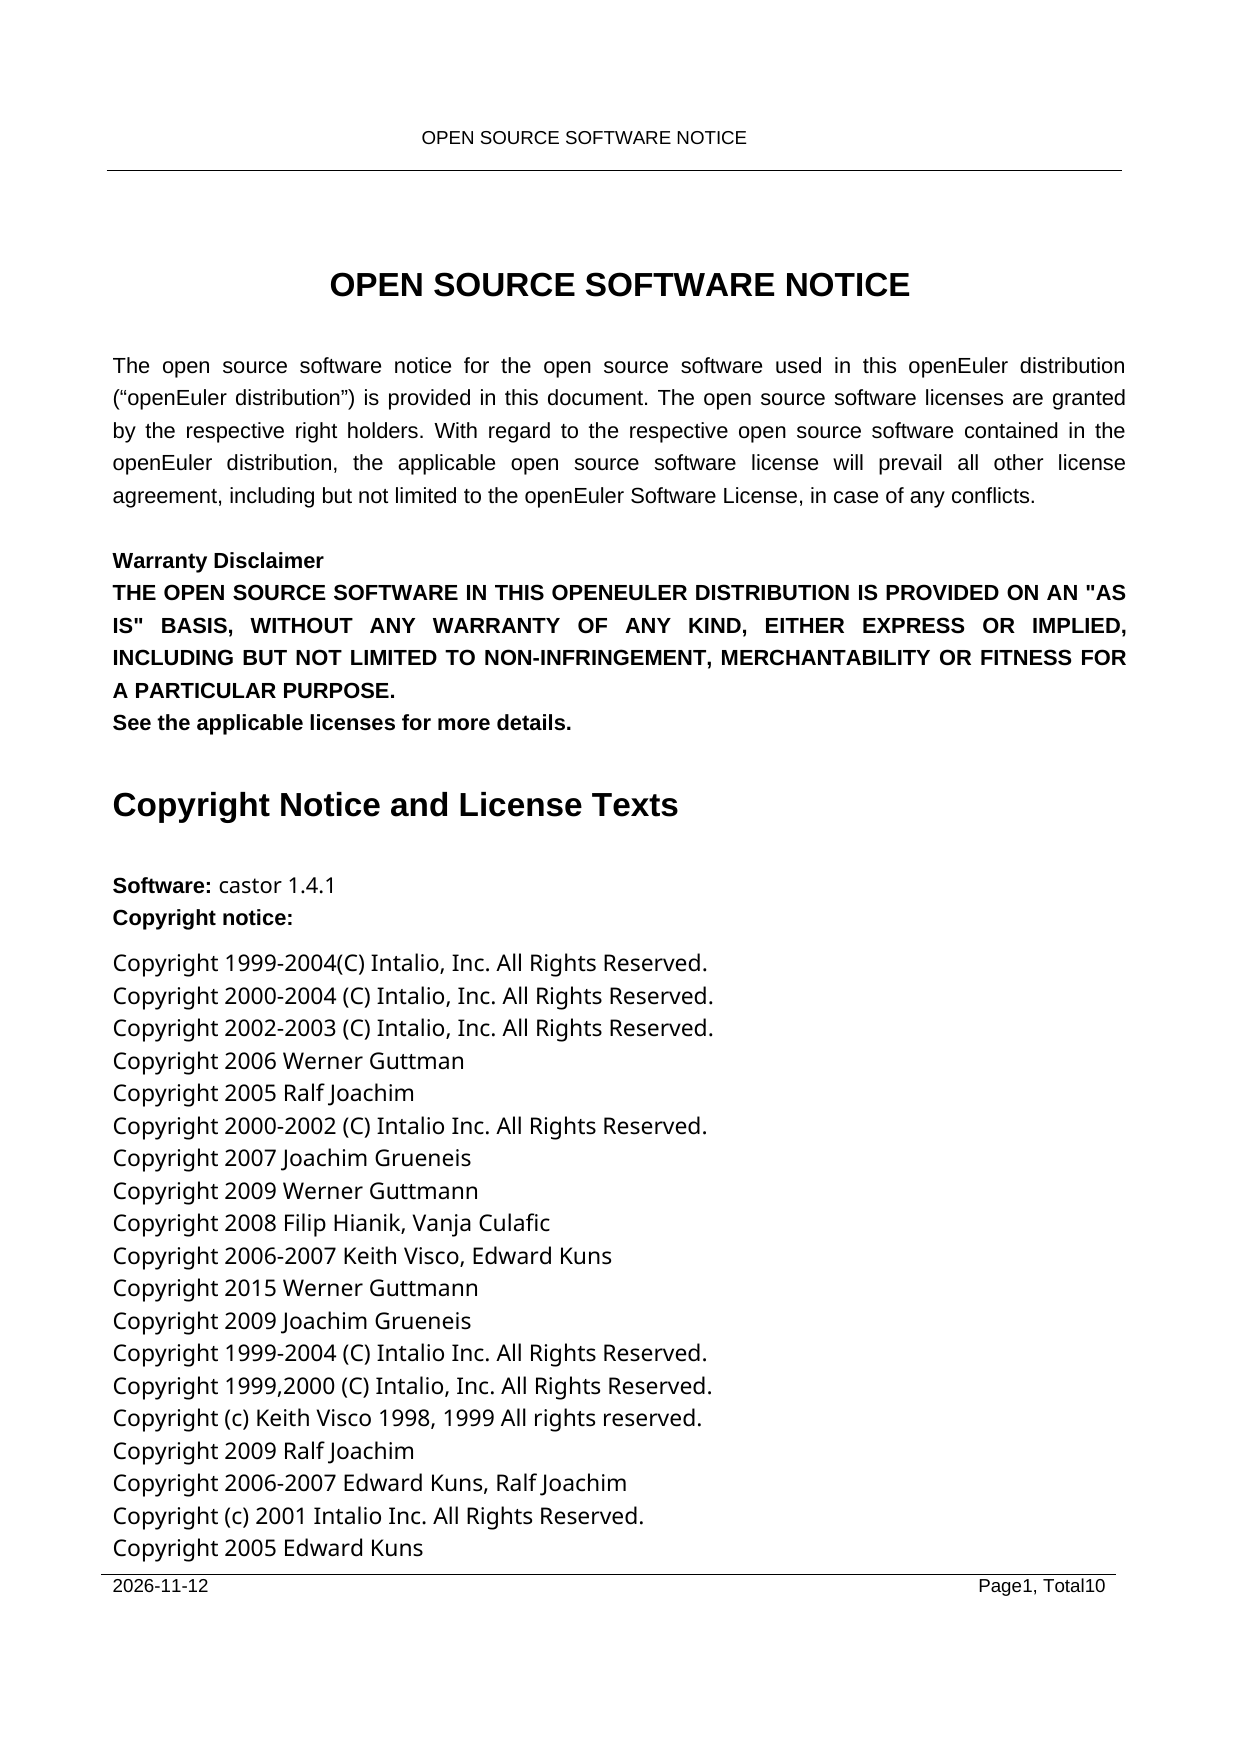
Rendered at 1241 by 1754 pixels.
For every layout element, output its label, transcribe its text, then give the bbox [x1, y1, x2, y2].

text Warranty Disclaimer [112, 544, 1128, 576]
text THE OPEN SOURCE SOFTWARE IN THIS OPENEULER DISTRIBUTION IS PROVIDED ON AN "AS IS" BASIS, WITHOUT ANY WARRANTY OF ANY KIND, EITHER EXPRESS OR IMPLIED, INCLUDING BUT NOT LIMITED TO NON-INFRINGEMENT, MERCHANTABILITY OR FITNESS FOR A PARTICULAR PURPOSE. See the applicable licenses for more details. [112, 576, 1128, 739]
text Copyright Notice and License Texts [112, 771, 1128, 836]
text OPEN SOURCE SOFTWARE NOTICE [112, 251, 1128, 316]
title Software: castor 1.4.1 [112, 869, 1128, 901]
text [112, 947, 1128, 1564]
text The open source software notice for the open source software used in this openEuler distribution (“openEuler distribution”) is provided in this document. The open source software licenses are granted by the respective right holders. With regard to the respective open source software contained in the openEuler distribution, the applicable open source software license will prevail all other license agreement, including but not limited to the openEuler Software License, in case of any conflicts. [112, 349, 1128, 511]
text Copyright notice: [112, 901, 1128, 934]
